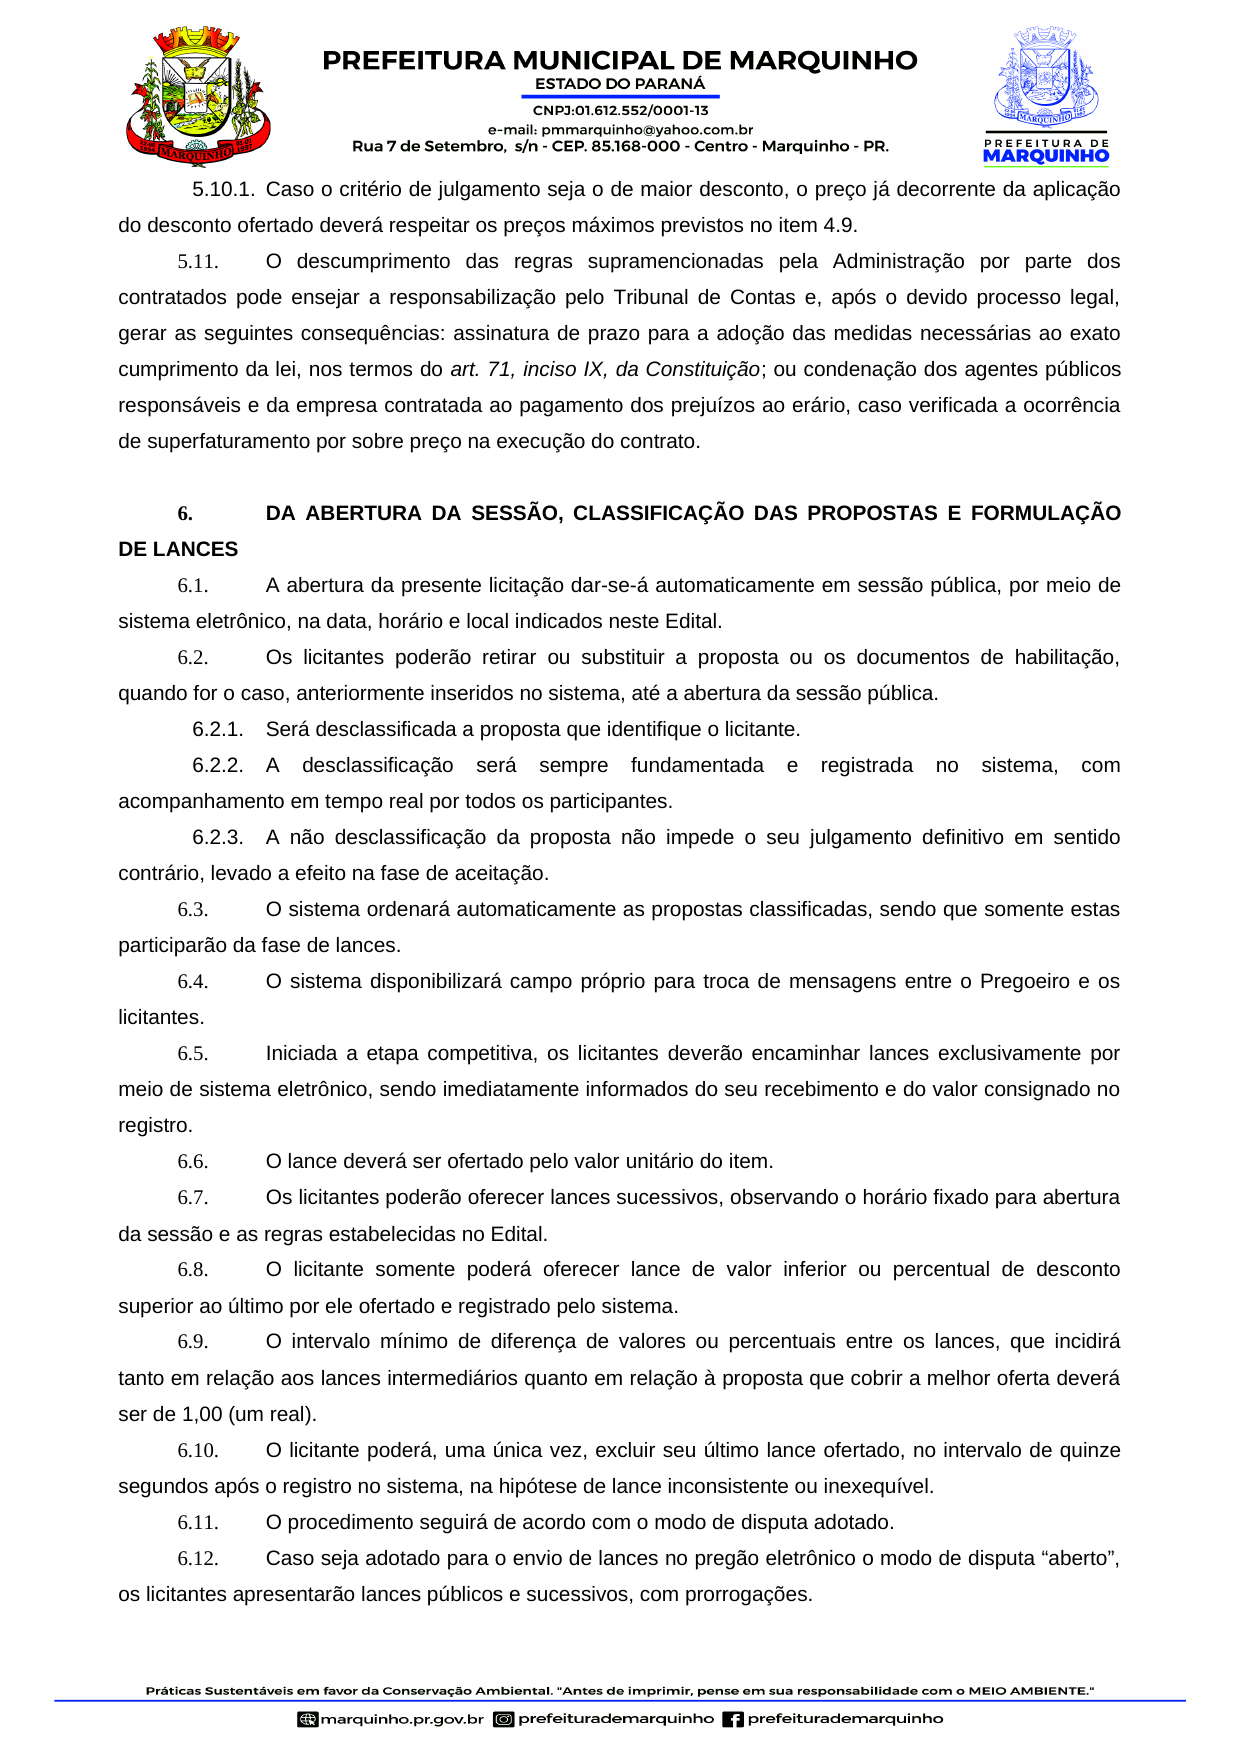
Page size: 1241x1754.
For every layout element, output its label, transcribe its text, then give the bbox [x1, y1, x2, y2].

text O lance deverá ser ofertado pelo valor unitário do item. [118, 1149, 1122, 1173]
picture [30, 1659, 1210, 1753]
text Iniciada a etapa competitiva, os licitantes deverão encaminhar lances exclusivamente por meio de sistema eletrônico, sendo imediatamente informados do seu recebimento e do valor consignado no registro. [118, 1041, 1122, 1137]
text O procedimento seguirá de acordo com o modo de disputa adotado. [118, 1509, 1122, 1534]
text A abertura da presente licitação dar-se-á automaticamente em sessão pública, por meio de sistema eletrônico, na data, horário e local indicados neste Edital. [118, 573, 1122, 633]
text DA ABERTURA DA SESSÃO, CLASSIFICAÇÃO DAS PROPOSTAS E FORMULAÇÃO DE LANCES [118, 501, 1122, 561]
text Caso seja adotado para o envio de lances no pregão eletrônico o modo de disputa “aberto”, os licitantes apresentarão lances públicos e sucessivos, com prorrogações. [118, 1546, 1122, 1606]
text O sistema disponibilizará campo próprio para troca de mensagens entre o Pregoeiro e os licitantes. [118, 969, 1122, 1029]
text A não desclassificação da proposta não impede o seu julgamento definitivo em sentido contrário, levado a efeito na fase de aceitação. [118, 825, 1122, 885]
text Os licitantes poderão oferecer lances sucessivos, observando o horário fixado para abertura da sessão e as regras estabelecidas no Edital. [118, 1185, 1122, 1245]
text Será desclassificada a proposta que identifique o licitante. [118, 717, 1122, 741]
text O sistema ordenará automaticamente as propostas classificadas, sendo que somente estas participarão da fase de lances. [118, 897, 1122, 957]
text A desclassificação será sempre fundamentada e registrada no sistema, com acompanhamento em tempo real por todos os participantes. [118, 753, 1122, 813]
text O licitante poderá, uma única vez, excluir seu último lance ofertado, no intervalo de quinze segundos após o registro no sistema, na hipótese de lance inconsistente ou inexequível. [118, 1437, 1122, 1497]
text O descumprimento das regras supramencionadas pela Administração por parte dos contratados pode ensejar a responsabilização pelo Tribunal de Contas e, após o devido processo legal, gerar as seguintes consequências: assinatura de prazo para a adoção das medidas necessárias ao exato cumprimento da lei, nos termos do art. 71, inciso IX, da Constituição; ou condenação dos agentes públicos responsáveis e da empresa contratada ao pagamento dos prejuízos ao erário, caso verificada a ocorrência de superfaturamento por sobre preço na execução do contrato. [118, 249, 1122, 453]
text O intervalo mínimo de diferença de valores ou percentuais entre os lances, que incidirá tanto em relação aos lances intermediários quanto em relação à proposta que cobrir a melhor oferta deverá ser de 1,00 (um real). [118, 1329, 1122, 1425]
picture [60, 0, 1181, 191]
text Os licitantes poderão retirar ou substituir a proposta ou os documentos de habilitação, quando for o caso, anteriormente inseridos no sistema, até a abertura da sessão pública. [118, 645, 1122, 705]
text Caso o critério de julgamento seja o de maior desconto, o preço já decorrente da aplicação do desconto ofertado deverá respeitar os preços máximos previstos no item 4.9. [118, 177, 1122, 237]
text O licitante somente poderá oferecer lance de valor inferior ou percentual de desconto superior ao último por ele ofertado e registrado pelo sistema. [118, 1257, 1122, 1317]
